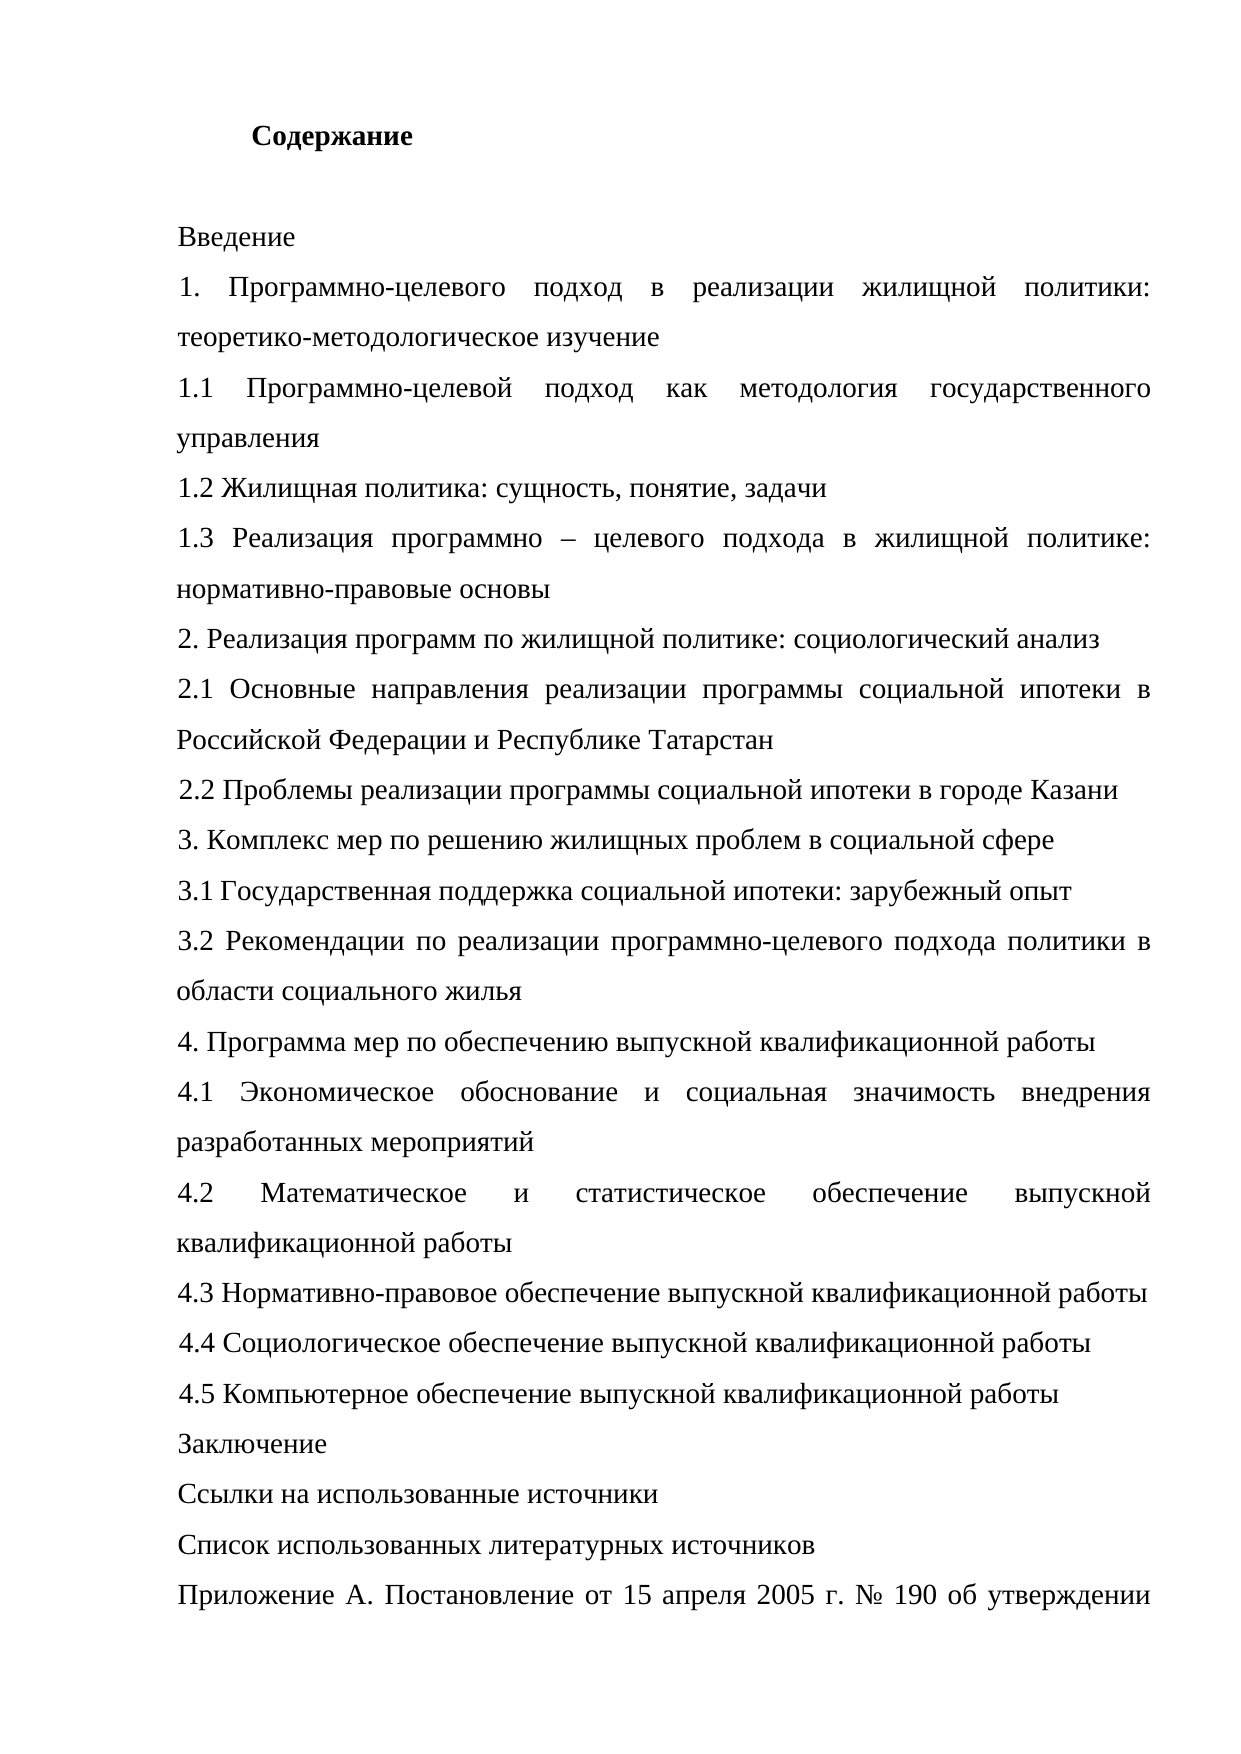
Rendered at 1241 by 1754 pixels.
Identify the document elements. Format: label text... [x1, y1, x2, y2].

text 3.2 Рекомендации по реализации программно-целевого подхода политики в области социального жилья [176, 923, 1152, 1007]
text Содержание [177, 118, 1152, 152]
text 4.4 Социологическое обеспечение выпускной квалификационной работы [177, 1326, 1152, 1359]
text Заключение [176, 1426, 1152, 1460]
text 4.1 Экономическое обоснование и социальная значимость внедрения разработанных мероприятий [176, 1074, 1152, 1158]
text 1.2 Жилищная политика: сущность, понятие, задачи [176, 470, 1152, 504]
text Введение [176, 219, 1152, 252]
text 4.2 Математическое и статистическое обеспечение выпускной квалификационной работы [176, 1175, 1152, 1258]
text Ссылки на использованные источники [176, 1477, 1152, 1510]
text 4.3 Нормативно-правовое обеспечение выпускной квалификационной работы [176, 1275, 1152, 1309]
text 1.3 Реализация программно – целевого подхода в жилищной политике: нормативно-правовые основы [176, 521, 1152, 604]
text 4. Программа мер по обеспечению выпускной квалификационной работы [176, 1024, 1152, 1057]
text 2. Реализация программ по жилищной политике: социологический анализ [176, 621, 1152, 655]
text 3.1 Государственная поддержка социальной ипотеки: зарубежный опыт [176, 873, 1152, 906]
text 1.1 Программно-целевой подход как методология государственного управления [176, 370, 1152, 453]
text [176, 1577, 1152, 1611]
text 4.5 Компьютерное обеспечение выпускной квалификационной работы [177, 1376, 1152, 1409]
text 2.2 Проблемы реализации программы социальной ипотеки в городе Казани [177, 772, 1152, 806]
text 2.1 Основные направления реализации программы социальной ипотеки в Российской Федерации и Республике Татарстан [176, 672, 1152, 755]
text Список использованных литературных источников [176, 1527, 1152, 1560]
text 3. Комплекс мер по решению жилищных проблем в социальной сфере [176, 822, 1152, 856]
text 1. Программно-целевого подход в реализации жилищной политики: теоретико-методологическое изучение [177, 269, 1152, 353]
